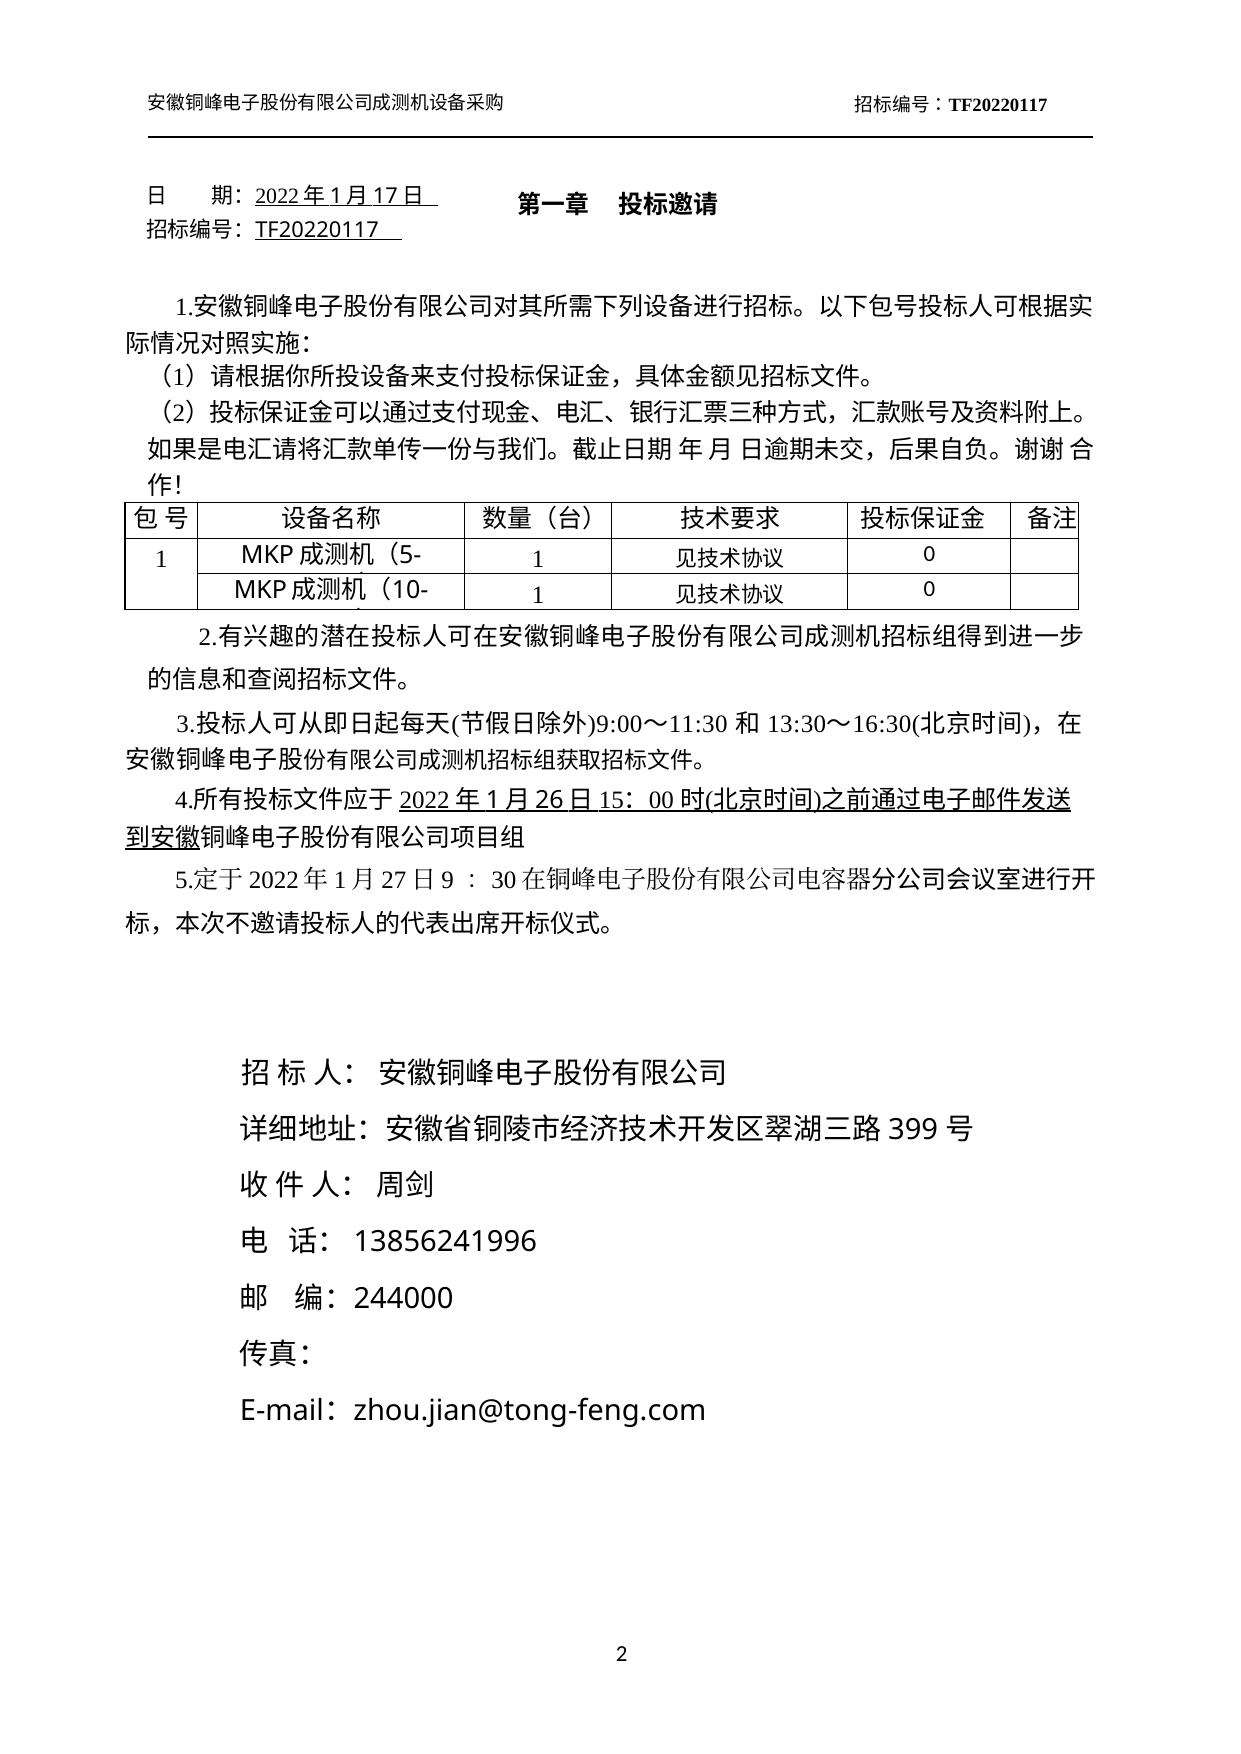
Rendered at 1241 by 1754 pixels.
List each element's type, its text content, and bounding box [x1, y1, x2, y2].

subtitle （1）请根据你所投设备来支付投标保证金，具体金额见招标文件。 [147, 359, 1111, 392]
table_header 设备名称 [198, 503, 464, 538]
table_header 投标保证金 [848, 503, 1010, 538]
table_header 数量（台） [465, 503, 611, 538]
subtitle 1.安徽铜峰电子股份有限公司对其所需下列设备进行招标。以下包号投标人可根据实际情况对照实施： [125, 287, 1111, 359]
table_cell MKP成测机（10-15mm） [198, 574, 464, 608]
table_cell [1011, 574, 1078, 608]
subtitle 2.有兴趣的潜在投标人可在安徽铜峰电子股份有限公司成测机招标组得到进一步 的信息和查阅招标文件。 [147, 617, 1111, 696]
text 详细地址：安徽省铜陵市经济技术开发区翠湖三路 399 号 [239, 1106, 1111, 1148]
table_header 备注 [1011, 503, 1078, 538]
text E-mail：zhou.jian@tong-feng.com [239, 1387, 1111, 1429]
table_cell 1 [465, 574, 611, 608]
subtitle 第一章 投标邀请 [518, 184, 1111, 221]
subtitle （2）投标保证金可以通过支付现金、电汇、银行汇票三种方式，汇款账号及资料附上。 如果是电汇请将汇款单传一份与我们。截止日期 年 月 日逾期未交，后果自负。谢谢 合作！ [147, 392, 1111, 502]
subtitle 4.所有投标文件应于 2022 年1月26日15：00 时(北京时间)之前通过电子邮件发送到安徽铜峰电子股份有限公司项目组 [125, 779, 1081, 854]
text 招标编号：TF20220117 [146, 212, 437, 243]
table_cell MKP成测机（5-7.5mm） [198, 539, 464, 573]
subtitle 5.定于2022年1月27日9 ：30在铜峰电子股份有限公司电容器分公司会议室进行开标，本次不邀请投标人的代表出席开标仪式。 [125, 859, 1111, 939]
text 收 件 人： 周剑 [239, 1162, 1111, 1204]
table_cell 见技术协议 [612, 574, 847, 608]
table_cell 0 [848, 539, 1010, 573]
table_header 技术要求 [612, 503, 847, 538]
text 日 期：2022年1月17日 [146, 178, 437, 210]
table_cell 1 [465, 539, 611, 573]
text 电 话： 13856241996 [239, 1218, 1111, 1260]
text 传真： [239, 1331, 1111, 1373]
table_cell 见技术协议 [612, 539, 847, 573]
table_header 包 号 [126, 503, 197, 538]
text 邮 编：244000 [239, 1274, 1111, 1317]
table_cell 0 [848, 574, 1010, 608]
table_cell [1011, 539, 1078, 573]
text 招 标 人： 安徽铜峰电子股份有限公司 [125, 1049, 1111, 1092]
text 3.投标人可从即日起每天(节假日除外)9:00～11:30 和 13:30～16:30(北京时间)，在 安徽铜峰电子股份有限公司成测机招标组获取招标文件。 [125, 703, 1111, 776]
table_cell 1 [126, 539, 197, 608]
